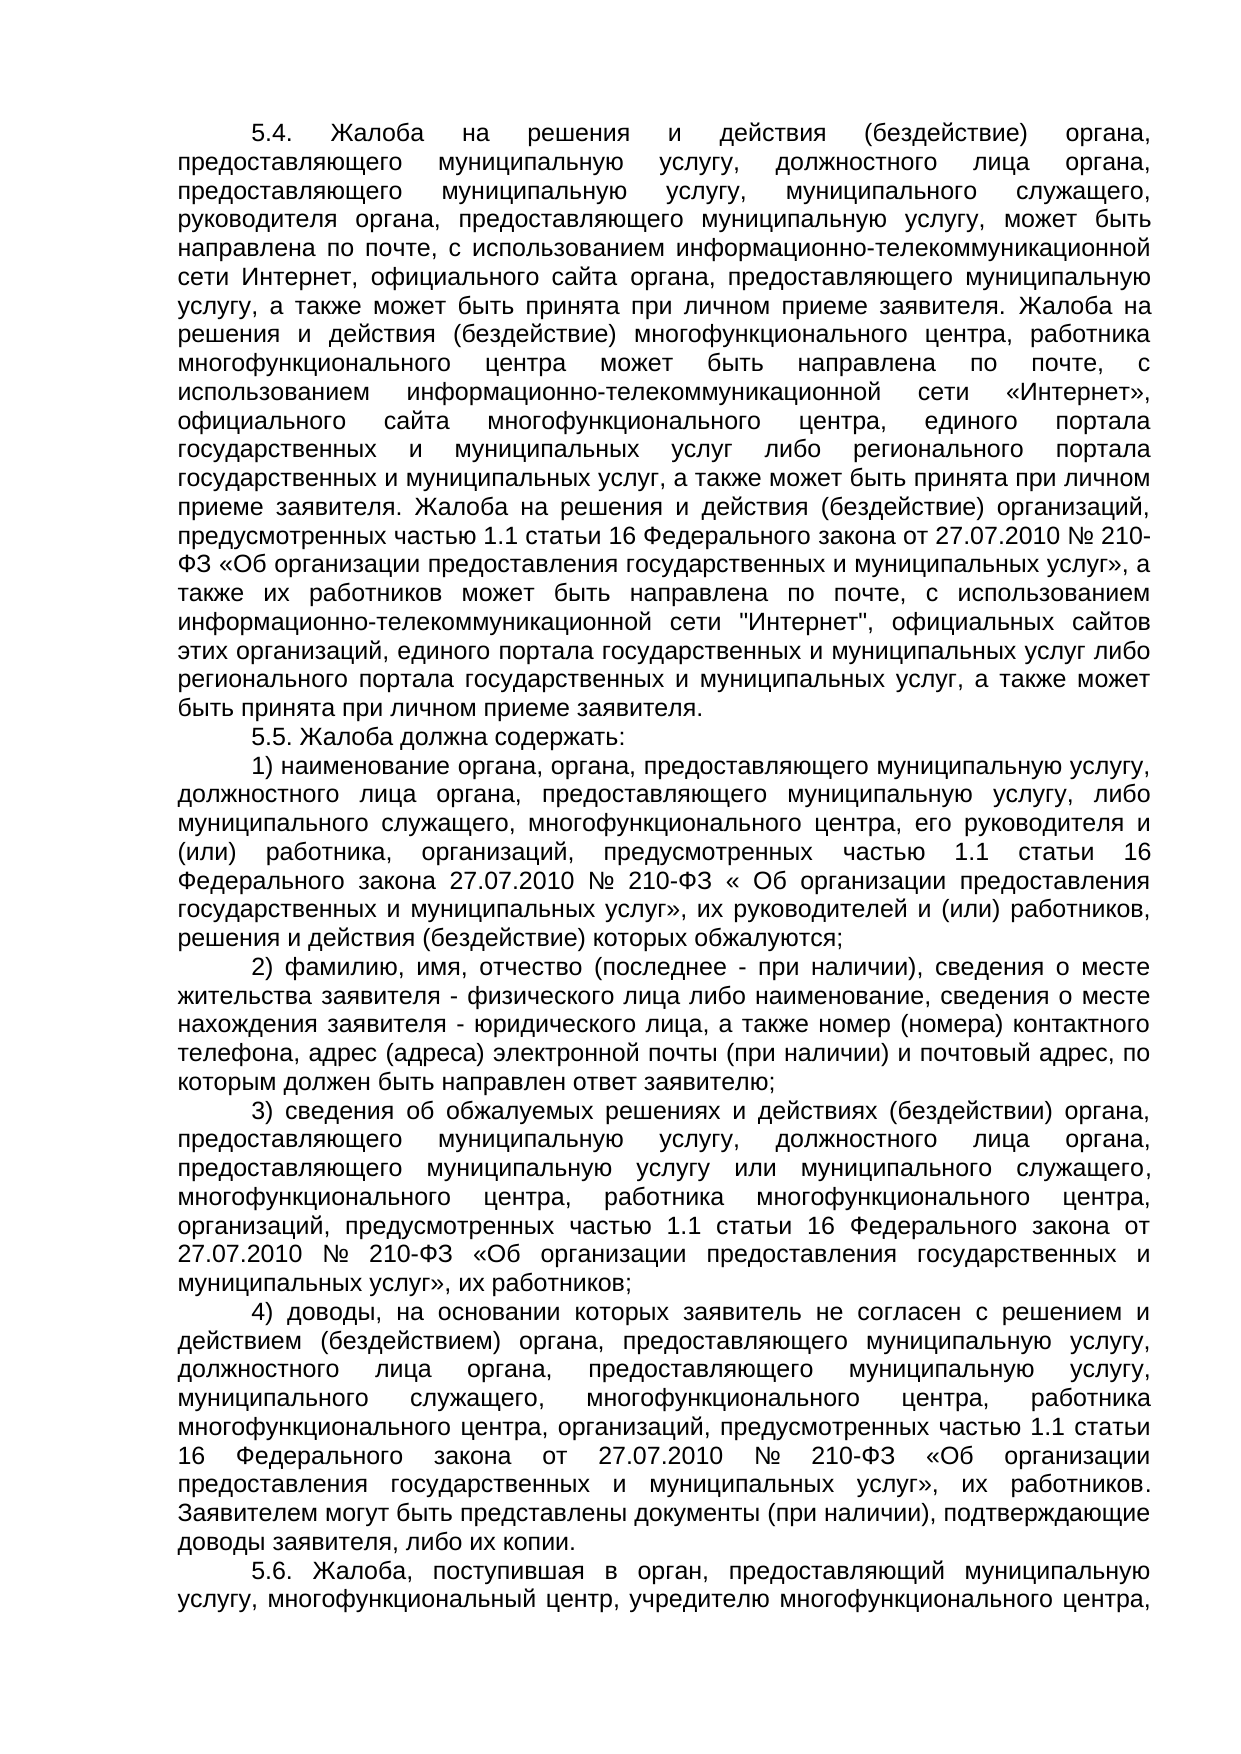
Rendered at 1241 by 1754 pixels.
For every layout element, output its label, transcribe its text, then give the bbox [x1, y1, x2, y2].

text 5.5. Жалоба должна содержать: [177, 722, 1152, 751]
text 2) фамилию, имя, отчество (последнее - при наличии), сведения о месте жительства заявителя - физического лица либо наименование, сведения о месте нахождения заявителя - юридического лица, а также номер (номера) контактного телефона, адрес (адреса) электронной почты (при наличии) и почтовый адрес, по которым должен быть направлен ответ заявителю; [177, 952, 1152, 1096]
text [177, 1556, 1152, 1613]
text 4) доводы, на основании которых заявитель не согласен с решением и действием (бездействием) органа, предоставляющего муниципальную услугу, должностного лица органа, предоставляющего муниципальную услугу, муниципального служащего, многофункционального центра, работника многофункционального центра, организаций, предусмотренных частью 1.1 статьи 16 Федерального закона от 27.07.2010 № 210-ФЗ «Об организации предоставления государственных и муниципальных услуг», их работников. Заявителем могут быть представлены документы (при наличии), подтверждающие доводы заявителя, либо их копии. [177, 1297, 1152, 1556]
text 3) сведения об обжалуемых решениях и действиях (бездействии) органа, предоставляющего муниципальную услугу, должностного лица органа, предоставляющего муниципальную услугу или муниципального служащего, многофункционального центра, работника многофункционального центра, организаций, предусмотренных частью 1.1 статьи 16 Федерального закона от 27.07.2010 № 210-ФЗ «Об организации предоставления государственных и муниципальных услуг», их работников; [177, 1096, 1152, 1297]
text 5.4. Жалоба на решения и действия (бездействие) органа, предоставляющего муниципальную услугу, должностного лица органа, предоставляющего муниципальную услугу, муниципального служащего, руководителя органа, предоставляющего муниципальную услугу, может быть направлена по почте, с использованием информационно-телекоммуникационной сети Интернет, официального сайта органа, предоставляющего муниципальную услугу, а также может быть принята при личном приеме заявителя. Жалоба на решения и действия (бездействие) многофункционального центра, работника многофункционального центра может быть направлена по почте, с использованием информационно-телекоммуникационной сети «Интернет», официального сайта многофункционального центра, единого портала государственных и муниципальных услуг либо регионального портала государственных и муниципальных услуг, а также может быть принята при личном приеме заявителя. Жалоба на решения и действия (бездействие) организаций, предусмотренных частью 1.1 статьи 16 Федерального закона от 27.07.2010 № 210-ФЗ «Об организации предоставления государственных и муниципальных услуг», а также их работников может быть направлена по почте, с использованием информационно-телекоммуникационной сети "Интернет", официальных сайтов этих организаций, единого портала государственных и муниципальных услуг либо регионального портала государственных и муниципальных услуг, а также может быть принята при личном приеме заявителя. [177, 118, 1152, 722]
text 1) наименование органа, органа, предоставляющего муниципальную услугу, должностного лица органа, предоставляющего муниципальную услугу, либо муниципального служащего, многофункционального центра, его руководителя и (или) работника, организаций, предусмотренных частью 1.1 статьи 16 Федерального закона 27.07.2010 № 210-ФЗ « Об организации предоставления государственных и муниципальных услуг», их руководителей и (или) работников, решения и действия (бездействие) которых обжалуются; [177, 751, 1152, 952]
